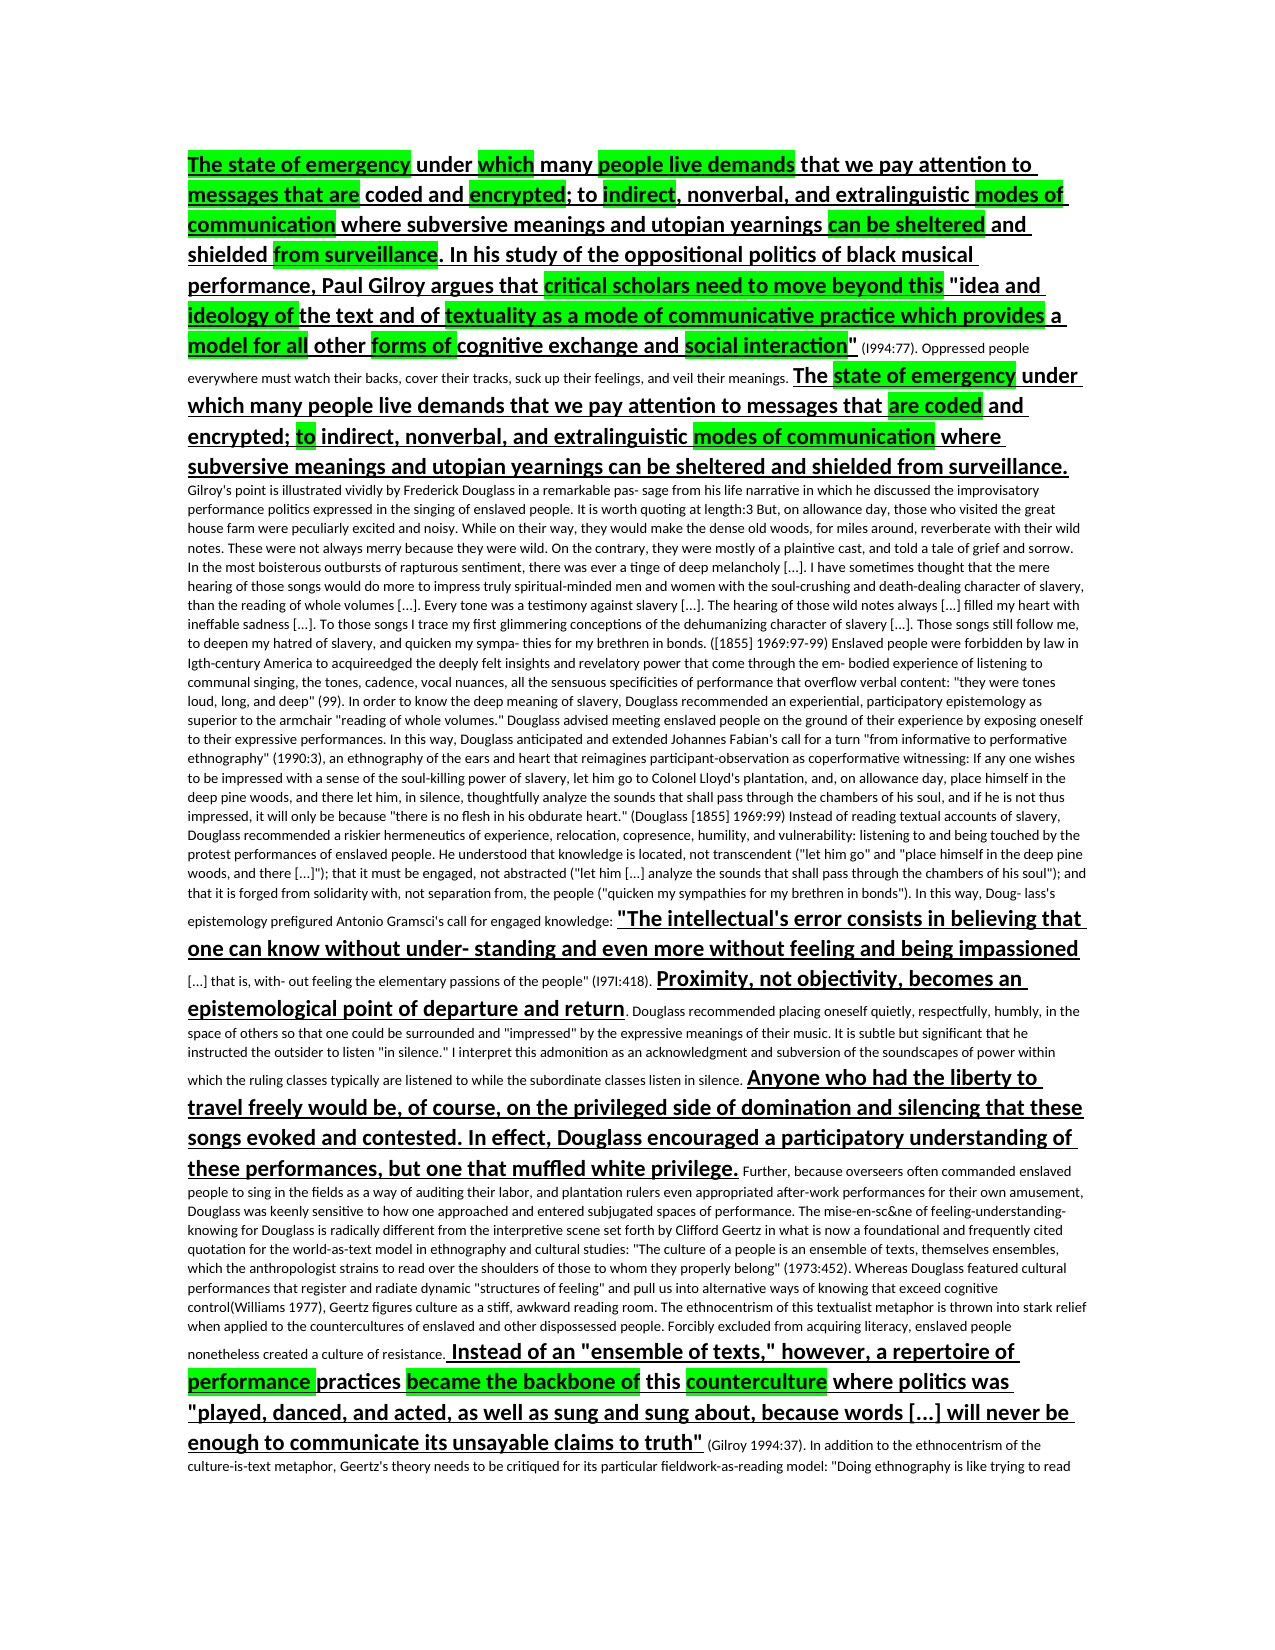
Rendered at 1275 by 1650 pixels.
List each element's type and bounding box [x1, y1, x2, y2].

text [187, 150, 1087, 1475]
